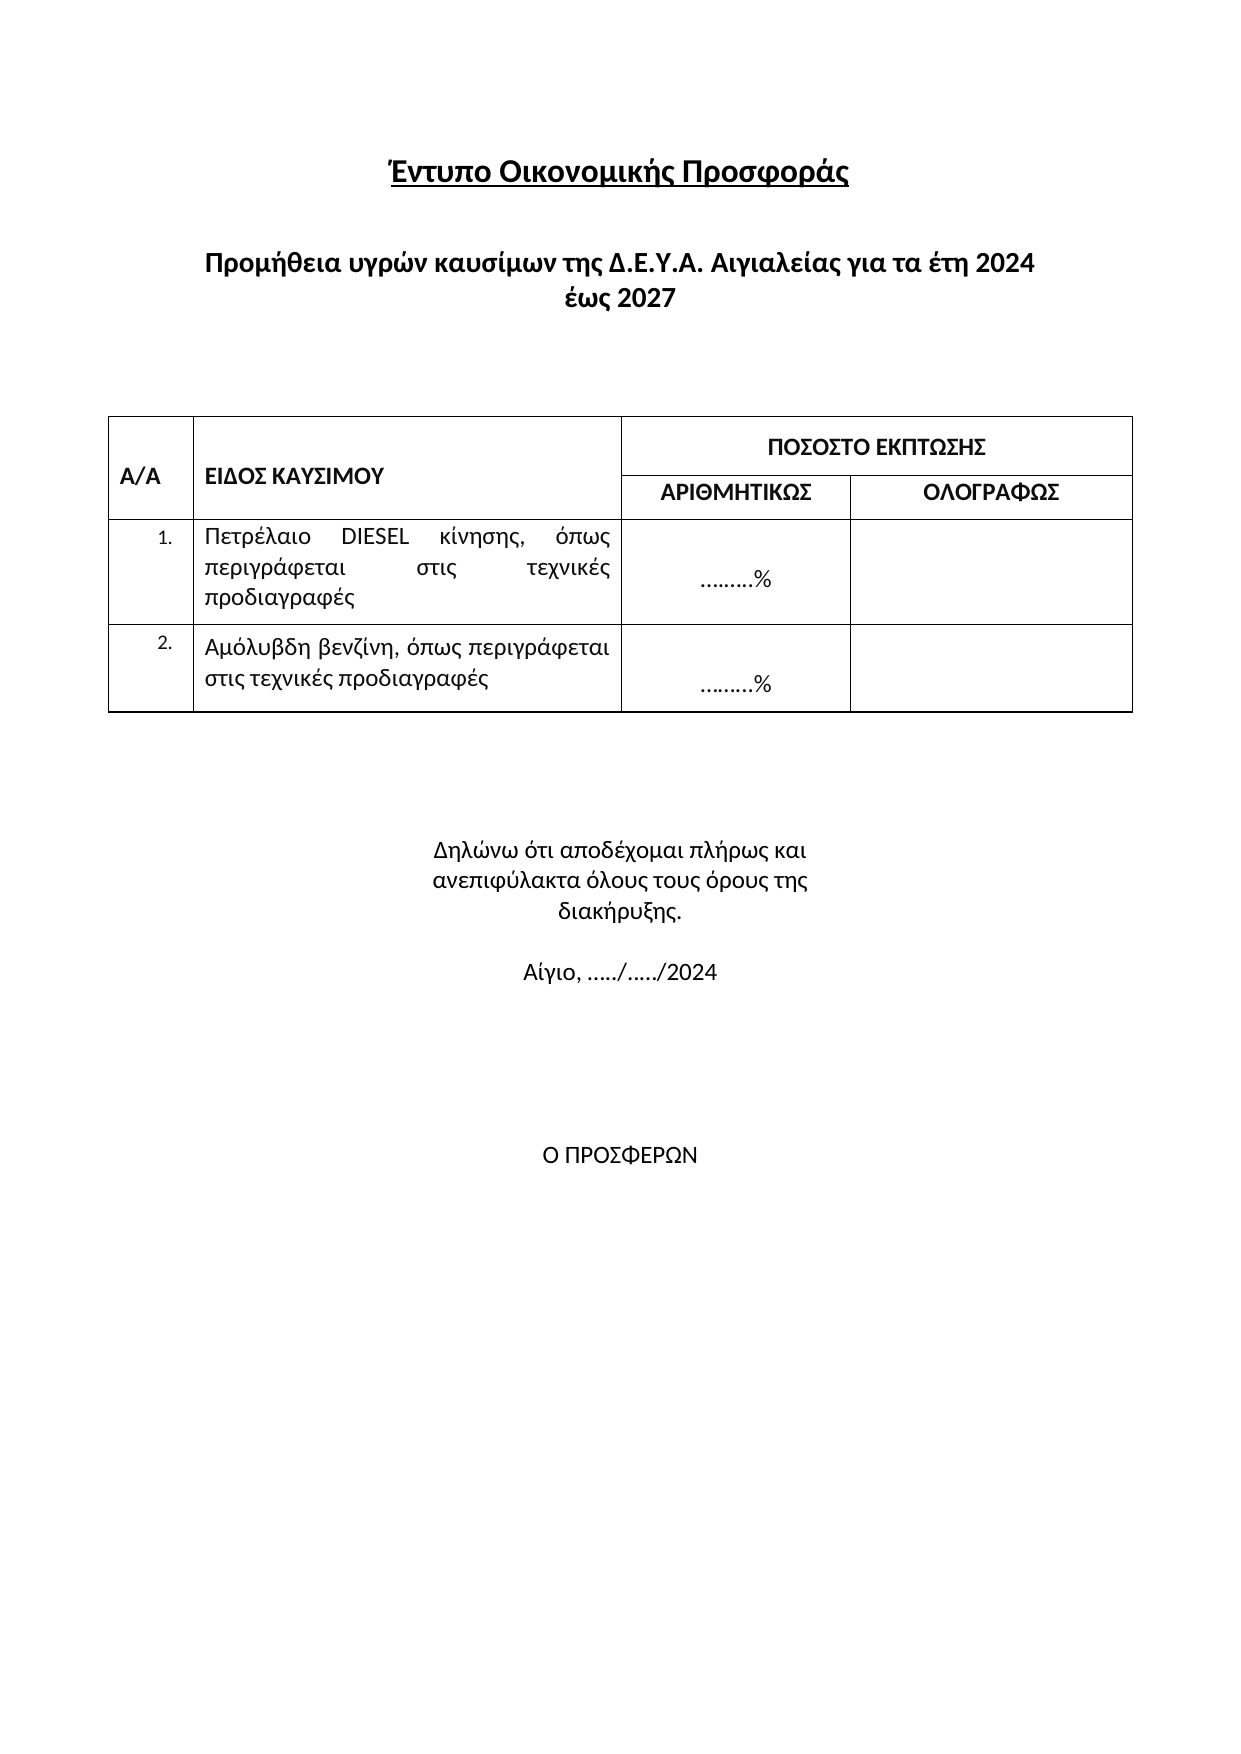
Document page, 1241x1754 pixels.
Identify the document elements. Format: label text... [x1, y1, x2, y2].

text Έντυπο Οικονομικής Προσφοράς [187, 150, 1053, 191]
table_cell [109, 520, 193, 624]
table_cell ….…..% [622, 520, 850, 624]
table_cell [851, 520, 1132, 624]
table_header ΠΟΣΟΣΤΟ ΕΚΠΤΩΣΗΣ [622, 417, 1132, 475]
text Ο ΠΡΟΣΦΕΡΩΝ [187, 1139, 1053, 1170]
text ανεπιφύλακτα όλους τους όρους της [187, 864, 1053, 895]
table_header ΕΙΔΟΣ ΚΑΥΣΙΜΟΥ [194, 417, 621, 519]
table_cell ΑΡΙΘΜΗΤΙΚΩΣ [622, 476, 850, 519]
table_cell [109, 625, 193, 711]
text Δηλώνω ότι αποδέχομαι πλήρως και [187, 834, 1053, 864]
text διακήρυξης. [187, 895, 1053, 926]
table_cell ……...% [622, 625, 850, 711]
text Αίγιο, …../..…/2024 [187, 956, 1053, 987]
text Προμήθεια υγρών καυσίµων της Δ.Ε.Υ.Α. Αιγιαλείας για τα έτη 2024 έως 2027 [187, 244, 1053, 315]
table_header Α/Α [109, 417, 193, 519]
table_cell Αμόλυβδη βενζίνη, όπως περιγράφεται στις τεχνικές προδιαγραφές [194, 625, 621, 711]
table_cell Πετρέλαιο DIESEL κίνησης, όπως περιγράφεται στις τεχνικές προδιαγραφές [194, 520, 621, 624]
table_cell [851, 625, 1132, 711]
table_cell ΟΛΟΓΡΑΦΩΣ [851, 476, 1132, 519]
